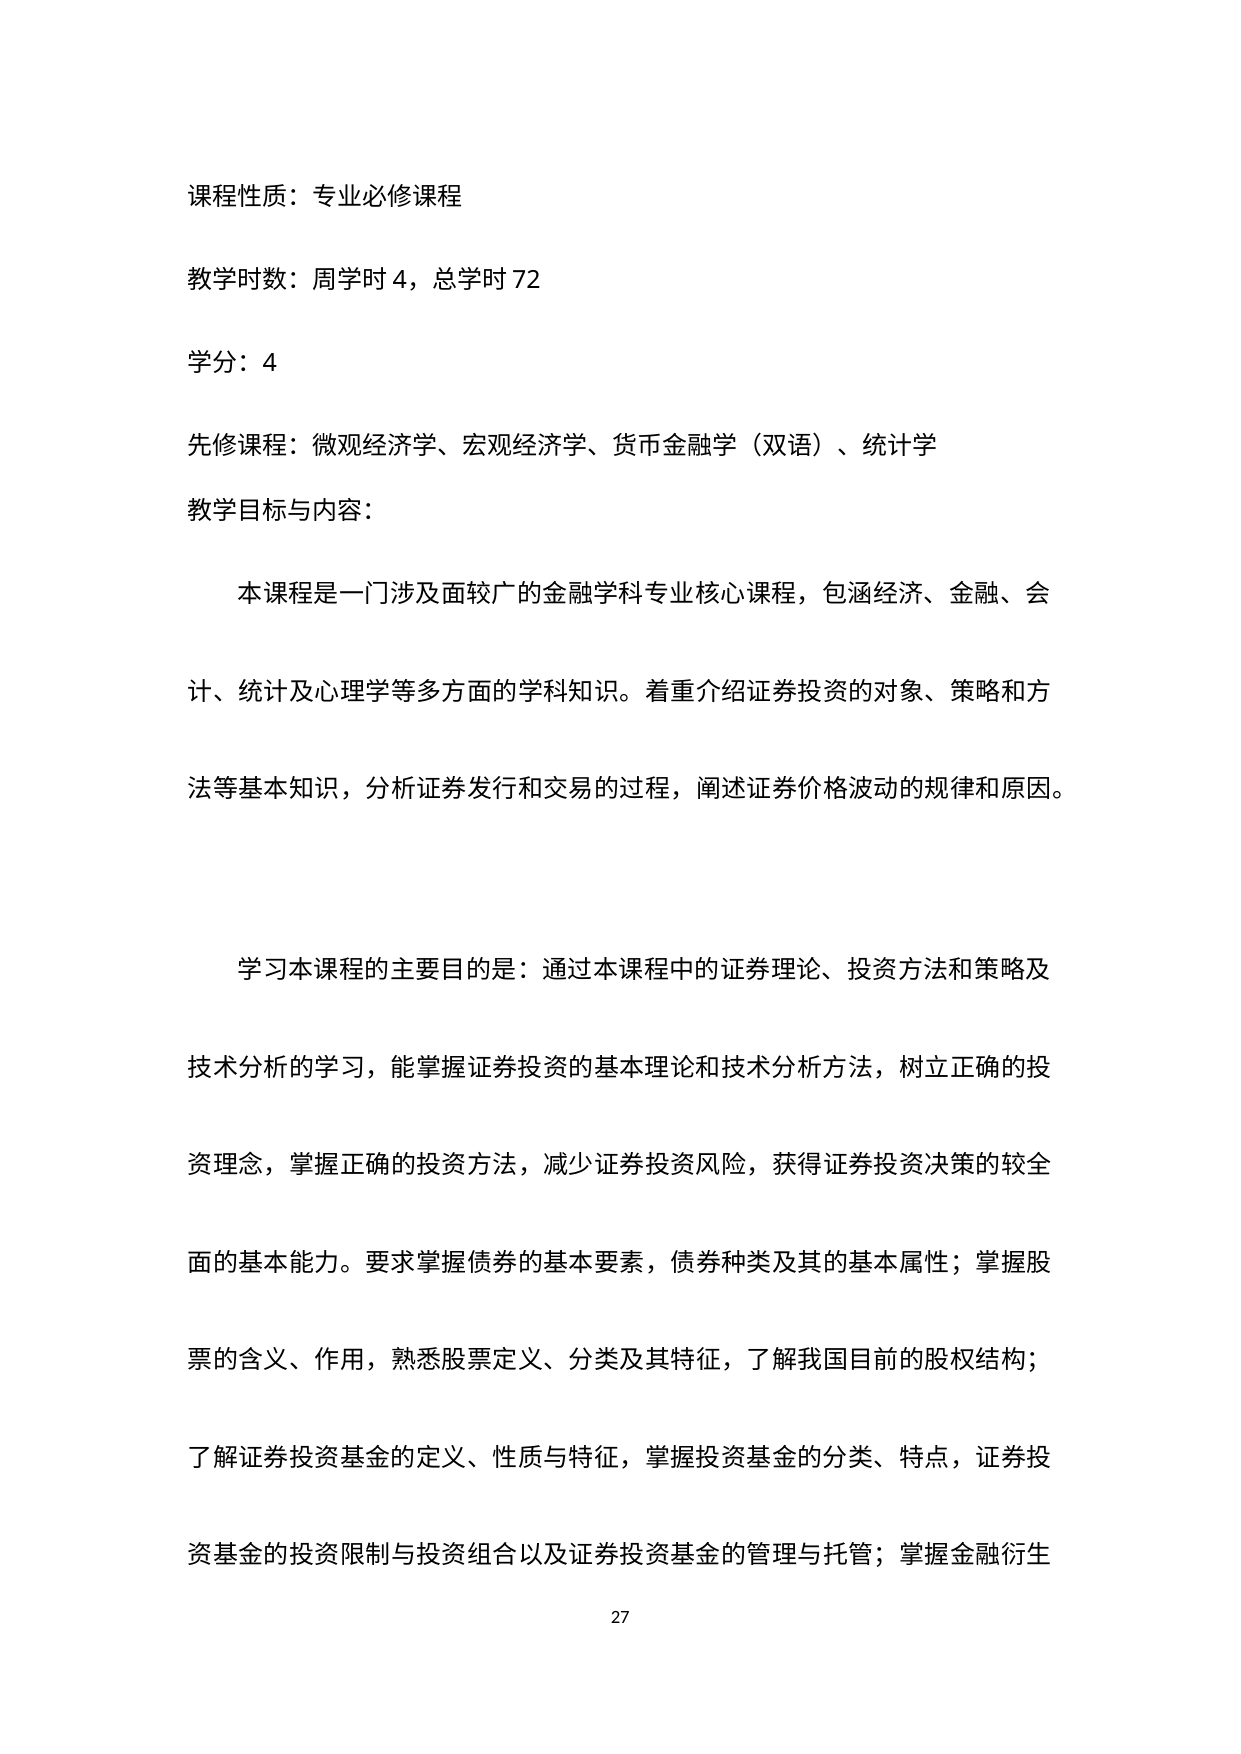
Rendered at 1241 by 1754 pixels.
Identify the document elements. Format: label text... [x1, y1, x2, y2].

text 学分：4 [187, 328, 1053, 393]
text 教学时数：周学时4，总学时72 [187, 245, 1053, 310]
text 先修课程：微观经济学、宏观经济学、货币金融学（双语）、统计学 [187, 411, 1053, 476]
text 本课程是一门涉及面较广的金融学科专业核心课程，包涵经济、金融、会计、统计及心理学等多方面的学科知识。着重介绍证券投资的对象、策略和方法等基本知识，分析证券发行和交易的过程，阐述证券价格波动的规律和原因。 [187, 559, 1053, 917]
text 课程性质：专业必修课程 [187, 162, 1053, 227]
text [187, 935, 1053, 1585]
text 教学目标与内容： [187, 476, 1053, 541]
